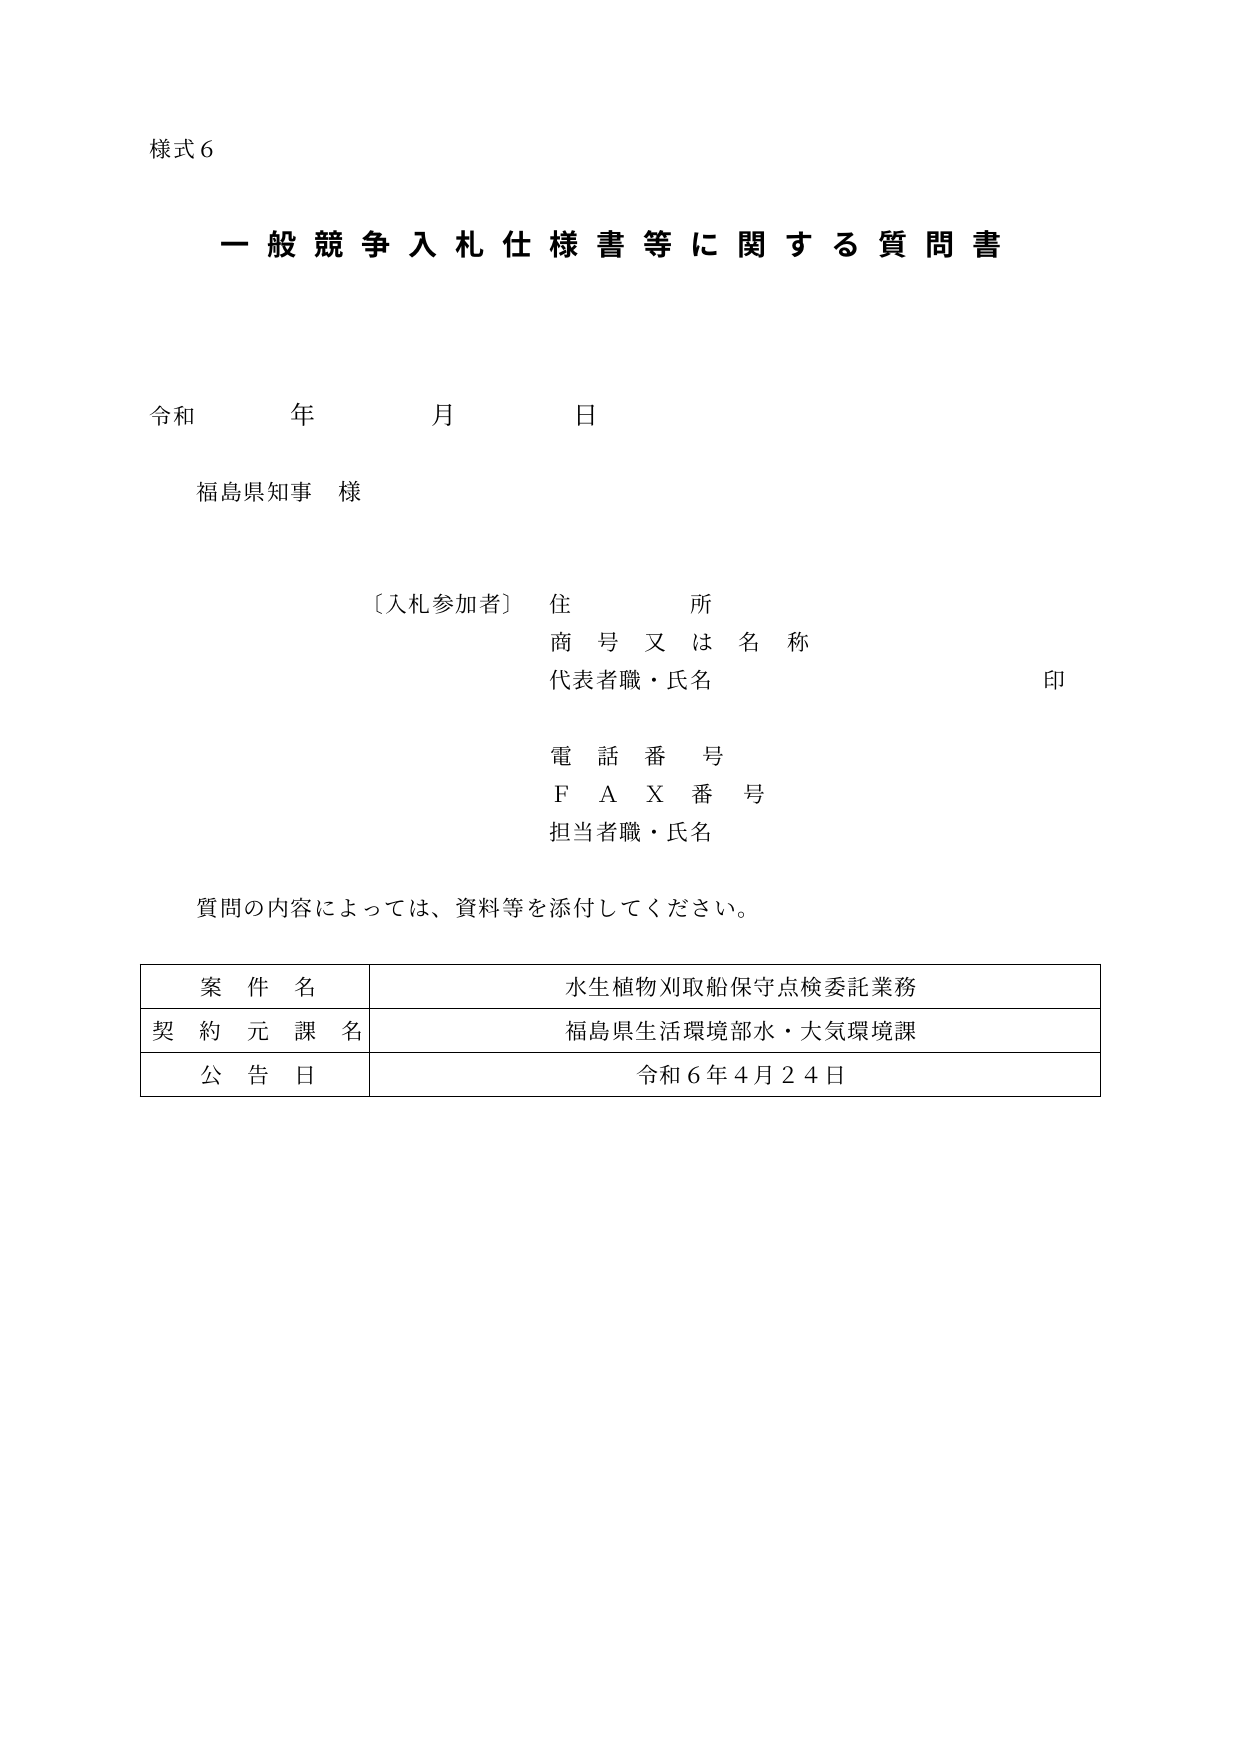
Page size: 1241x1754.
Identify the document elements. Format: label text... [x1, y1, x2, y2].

text 代表者職・氏名 印 [149, 660, 1091, 698]
text 商号又は名称 [149, 622, 1091, 660]
table_cell 公 告 日 [141, 1053, 369, 1096]
text 電話番号 [149, 736, 1091, 774]
text 質問の内容によっては、資料等を添付してください。 [173, 888, 1091, 926]
text ＦＡＸ番号 [149, 774, 1091, 812]
text 様式６ [149, 129, 1091, 167]
table_header 案 件 名 [141, 965, 369, 1008]
table_header 水生植物刈取船保守点検委託業務 [370, 965, 1100, 1008]
table_cell 福島県生活環境部水・大気環境課 [370, 1009, 1100, 1052]
text 一般競争入札仕様書等に関する質問書 [149, 205, 1091, 281]
table_cell 令和６年４月２４日 [370, 1053, 1100, 1096]
table_cell 契 約 元 課 名 [141, 1009, 369, 1052]
text 〔入札参加者〕 住 所 [149, 584, 1091, 622]
text 福島県知事 様 [149, 471, 1091, 508]
text 令和 年 月 日 [149, 357, 1091, 433]
text 担当者職・氏名 [149, 812, 1091, 850]
